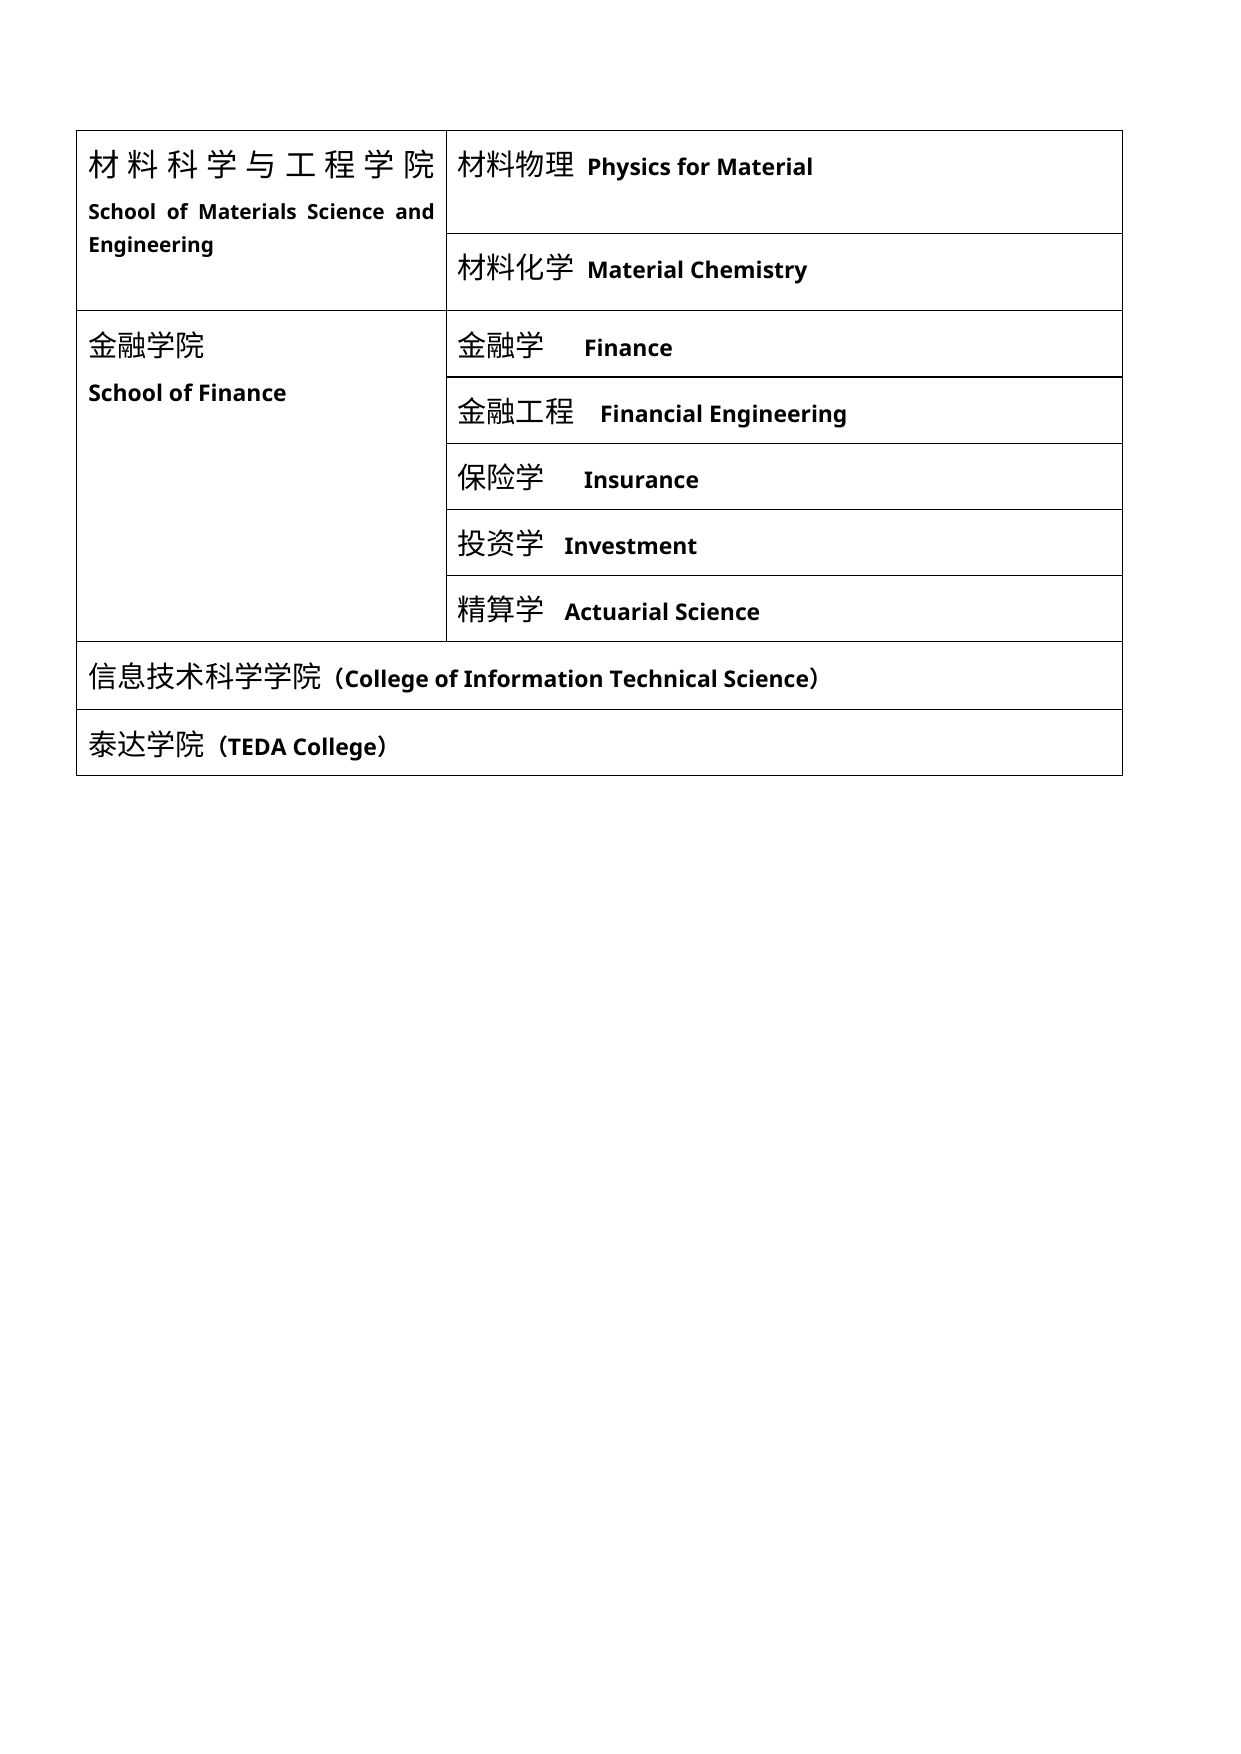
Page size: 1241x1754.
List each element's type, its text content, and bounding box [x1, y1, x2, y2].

table_cell 精算学 Actuarial Science [447, 576, 1122, 641]
table_cell 金融学院 School of Finance [77, 311, 446, 641]
table_cell 材料科学与工程学院School of Materials Science and Engineering [77, 131, 446, 310]
table_cell 金融学 Finance [447, 311, 1122, 376]
table_cell 保险学 Insurance [447, 444, 1122, 508]
table_cell 金融工程 Financial Engineering [447, 378, 1122, 442]
table_cell 泰达学院（TEDA College） [77, 710, 1122, 775]
table_cell 信息技术科学学院（College of Information Technical Science） [77, 642, 1122, 709]
table_cell 材料物理 Physics for Material [447, 131, 1122, 233]
table_cell 投资学 Investment [447, 510, 1122, 574]
table_cell 材料化学 Material Chemistry [447, 234, 1122, 310]
